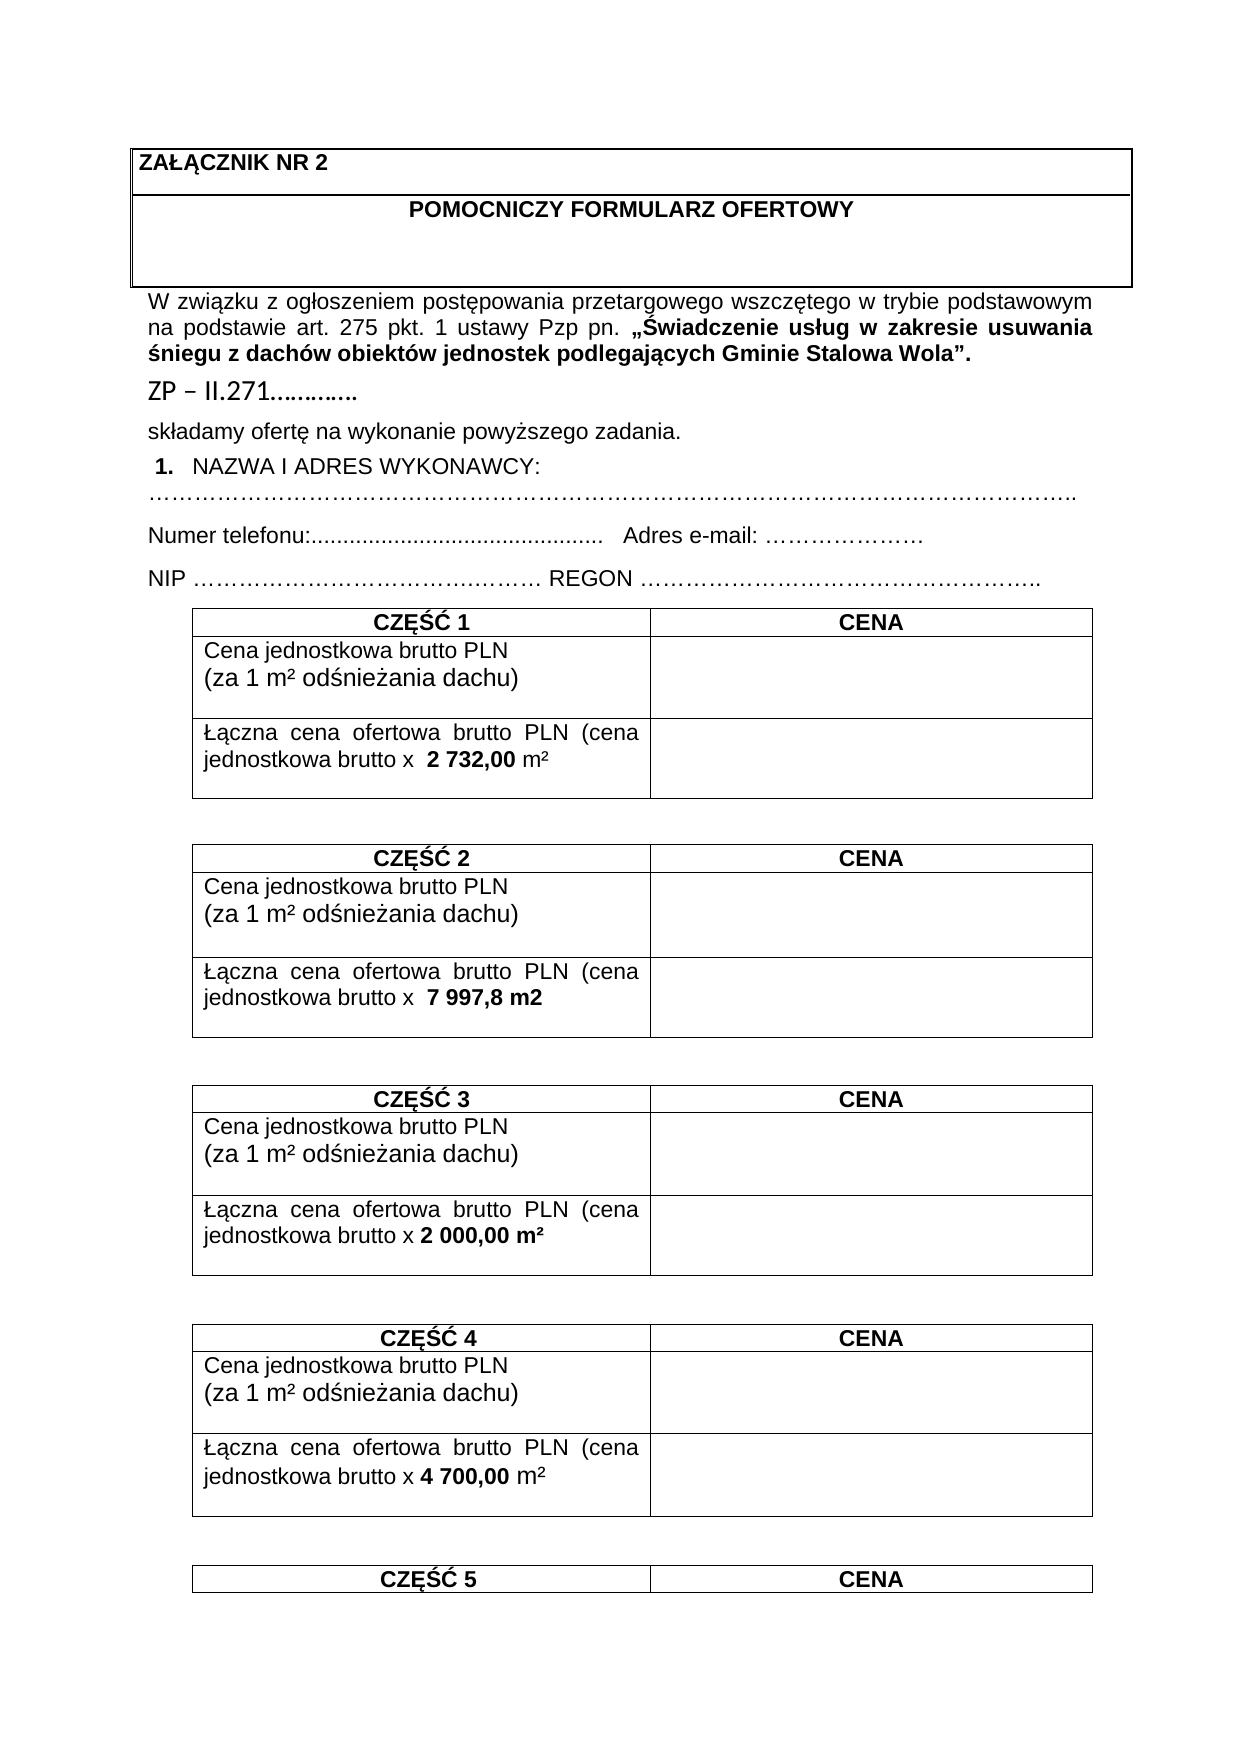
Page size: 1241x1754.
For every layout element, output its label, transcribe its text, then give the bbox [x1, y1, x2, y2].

table_cell POMOCNICZY FORMULARZ OFERTOWY [133, 194, 1131, 286]
table_header CENA [651, 845, 1092, 872]
table_cell [651, 1196, 1092, 1275]
table_cell [651, 719, 1092, 798]
table_cell [651, 1113, 1092, 1194]
table_cell [651, 1434, 1092, 1516]
table_header CZĘŚĆ 3 [193, 1086, 650, 1112]
text składamy ofertę na wykonanie powyższego zadania. [148, 418, 1093, 444]
table_header CENA [651, 1086, 1092, 1112]
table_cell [193, 1352, 650, 1433]
table_cell Cena jednostkowa brutto PLN (za 1 m² odśnieżania dachu) [193, 1113, 650, 1194]
table_cell [651, 958, 1092, 1037]
text Numer telefonu:.............................................. Adres e-mail: ………………… [148, 522, 1093, 548]
list NAZWA I ADRES WYKONAWCY: [154, 453, 1093, 479]
table_cell Łączna cena ofertowa brutto PLN (cena jednostkowa brutto x 7 997,8 m2 [193, 958, 650, 1037]
table_header CENA [651, 1566, 1092, 1592]
table_header CENA [651, 609, 1092, 636]
table_header CZĘŚĆ 2 [193, 845, 650, 872]
table_header ZAŁĄCZNIK NR 2 [133, 150, 1131, 194]
table_header CZĘŚĆ 1 [193, 609, 650, 636]
table_header CENA [651, 1325, 1092, 1351]
table_cell [651, 1352, 1092, 1433]
table_cell [651, 637, 1092, 718]
text NIP ……………………………….……… REGON …………………………………………….. [148, 565, 1093, 592]
table_cell Łączna cena ofertowa brutto PLN (cena jednostkowa brutto x 4 700,00 m² [193, 1434, 650, 1516]
table_header CZĘŚĆ 5 [193, 1566, 650, 1592]
table_cell Łączna cena ofertowa brutto PLN (cena jednostkowa brutto x 2 000,00 m² [193, 1196, 650, 1275]
text W związku z ogłoszeniem postępowania przetargowego wszczętego w trybie podstawowym na podstawie art. 275 pkt. 1 ustawy Pzp pn. „Świadczenie usług w zakresie usuwania śniegu z dachów obiektów jednostek podlegających Gminie Stalowa Wola”. [148, 288, 1093, 367]
table_header CZĘŚĆ 4 [193, 1325, 650, 1351]
table_cell Cena jednostkowa brutto PLN (za 1 m² odśnieżania dachu) [193, 637, 650, 718]
table_cell Cena jednostkowa brutto PLN (za 1 m² odśnieżania dachu) [193, 873, 650, 957]
text ………………………………………………………………………………………………………….. [148, 479, 1093, 506]
text ZP – II.271…………. [148, 372, 1093, 407]
table_cell Łączna cena ofertowa brutto PLN (cena jednostkowa brutto x 2 732,00 m² [193, 719, 650, 798]
table_cell [651, 873, 1092, 957]
